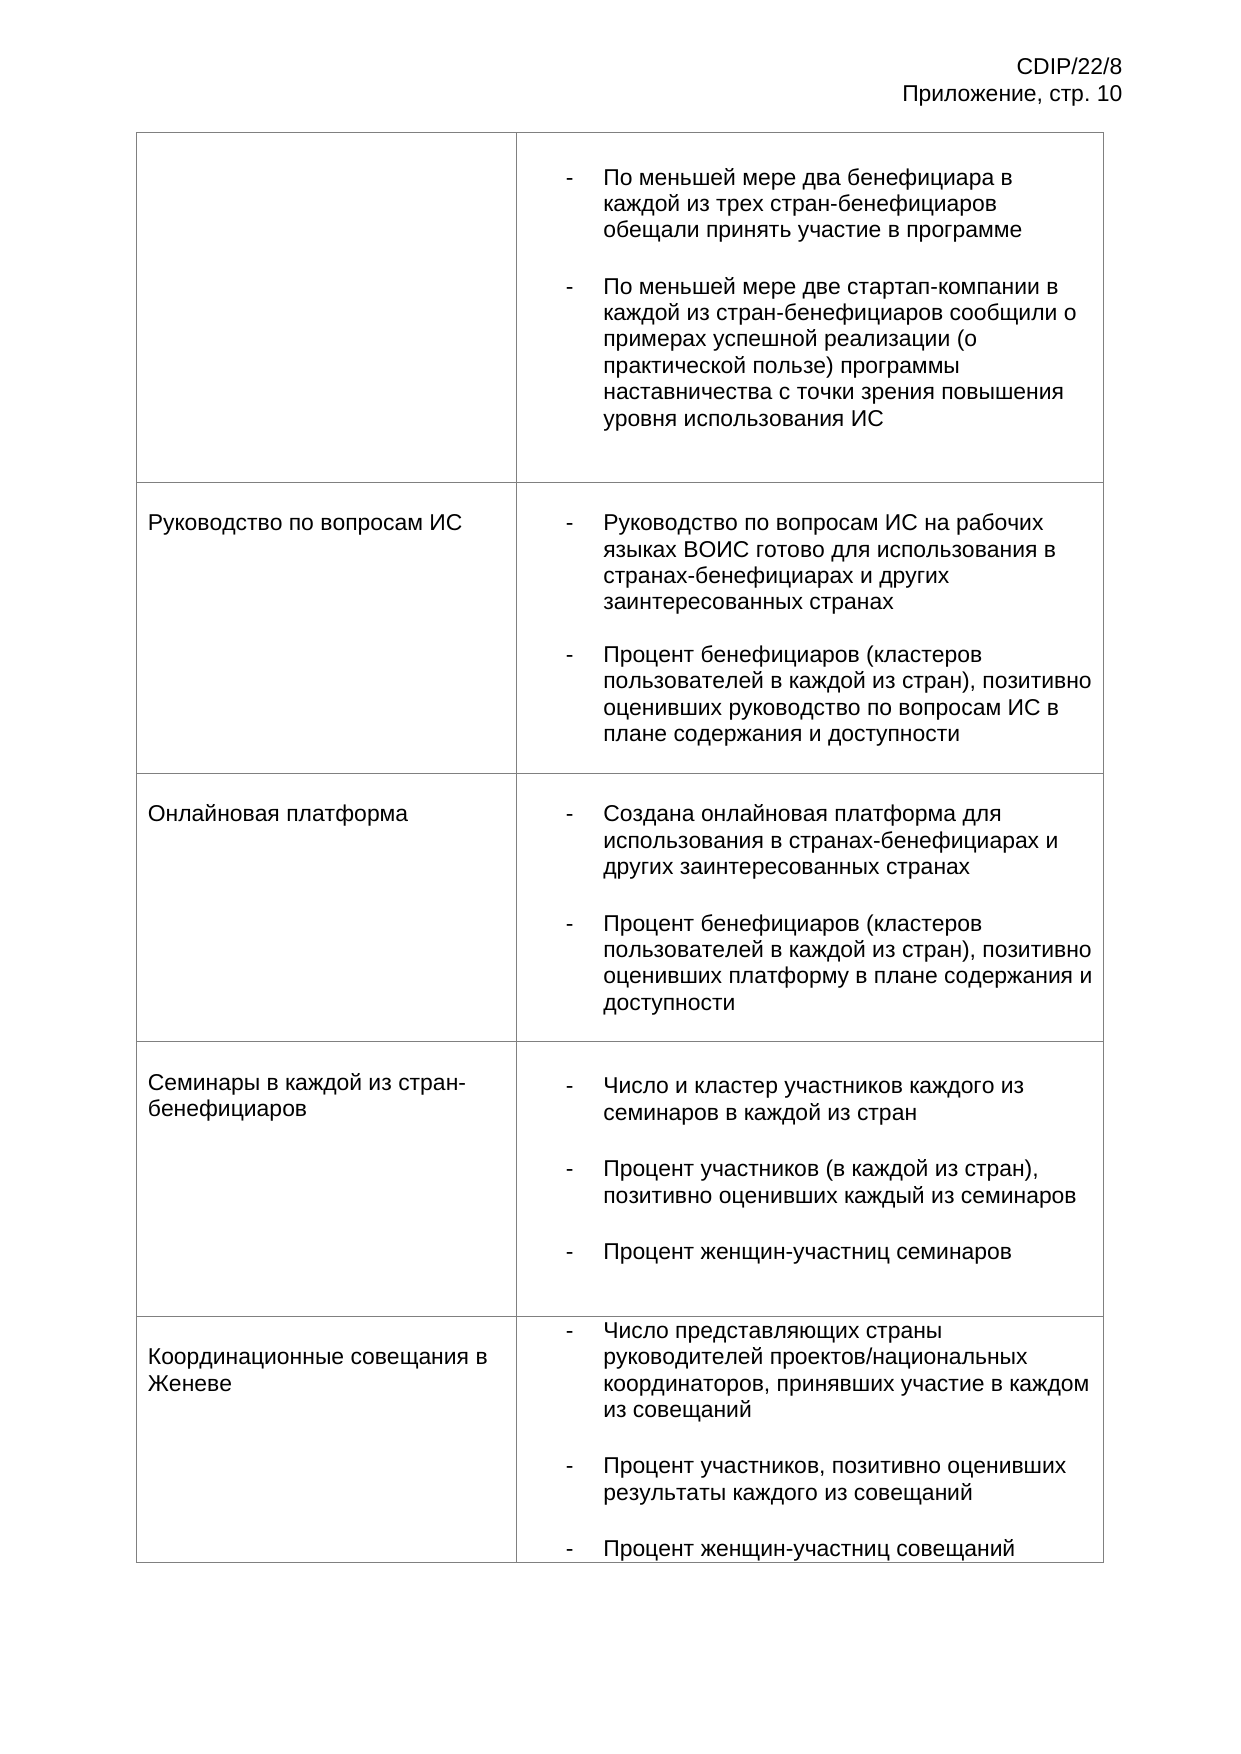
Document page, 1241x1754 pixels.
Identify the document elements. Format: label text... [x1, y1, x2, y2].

table_cell Семинары в каждой из стран-бенефициаров [137, 1042, 516, 1316]
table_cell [517, 133, 1103, 482]
table_cell Руководство по вопросам ИС [137, 483, 516, 773]
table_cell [137, 133, 516, 482]
table_cell Число и кластер участников каждого из семинаров в каждой из стран Процент участников (в каждой из стран), позитивно оценивших каждый из семинаров Процент женщин-участниц семинаров [517, 1042, 1103, 1316]
table_cell Руководство по вопросам ИС на рабочих языках ВОИС готово для использования в странах-бенефициарах и других заинтересованных странах Процент бенефициаров (кластеров пользователей в каждой из стран), позитивно оценивших руководство по вопросам ИС в плане содержания и доступности [517, 483, 1103, 773]
table_cell Онлайновая платформа [137, 774, 516, 1041]
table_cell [137, 1317, 516, 1562]
table_cell Создана онлайновая платформа для использования в странах-бенефициарах и других заинтересованных странах Процент бенефициаров (кластеров пользователей в каждой из стран), позитивно оценивших платформу в плане содержания и доступности [517, 774, 1103, 1041]
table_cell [517, 1317, 1103, 1562]
